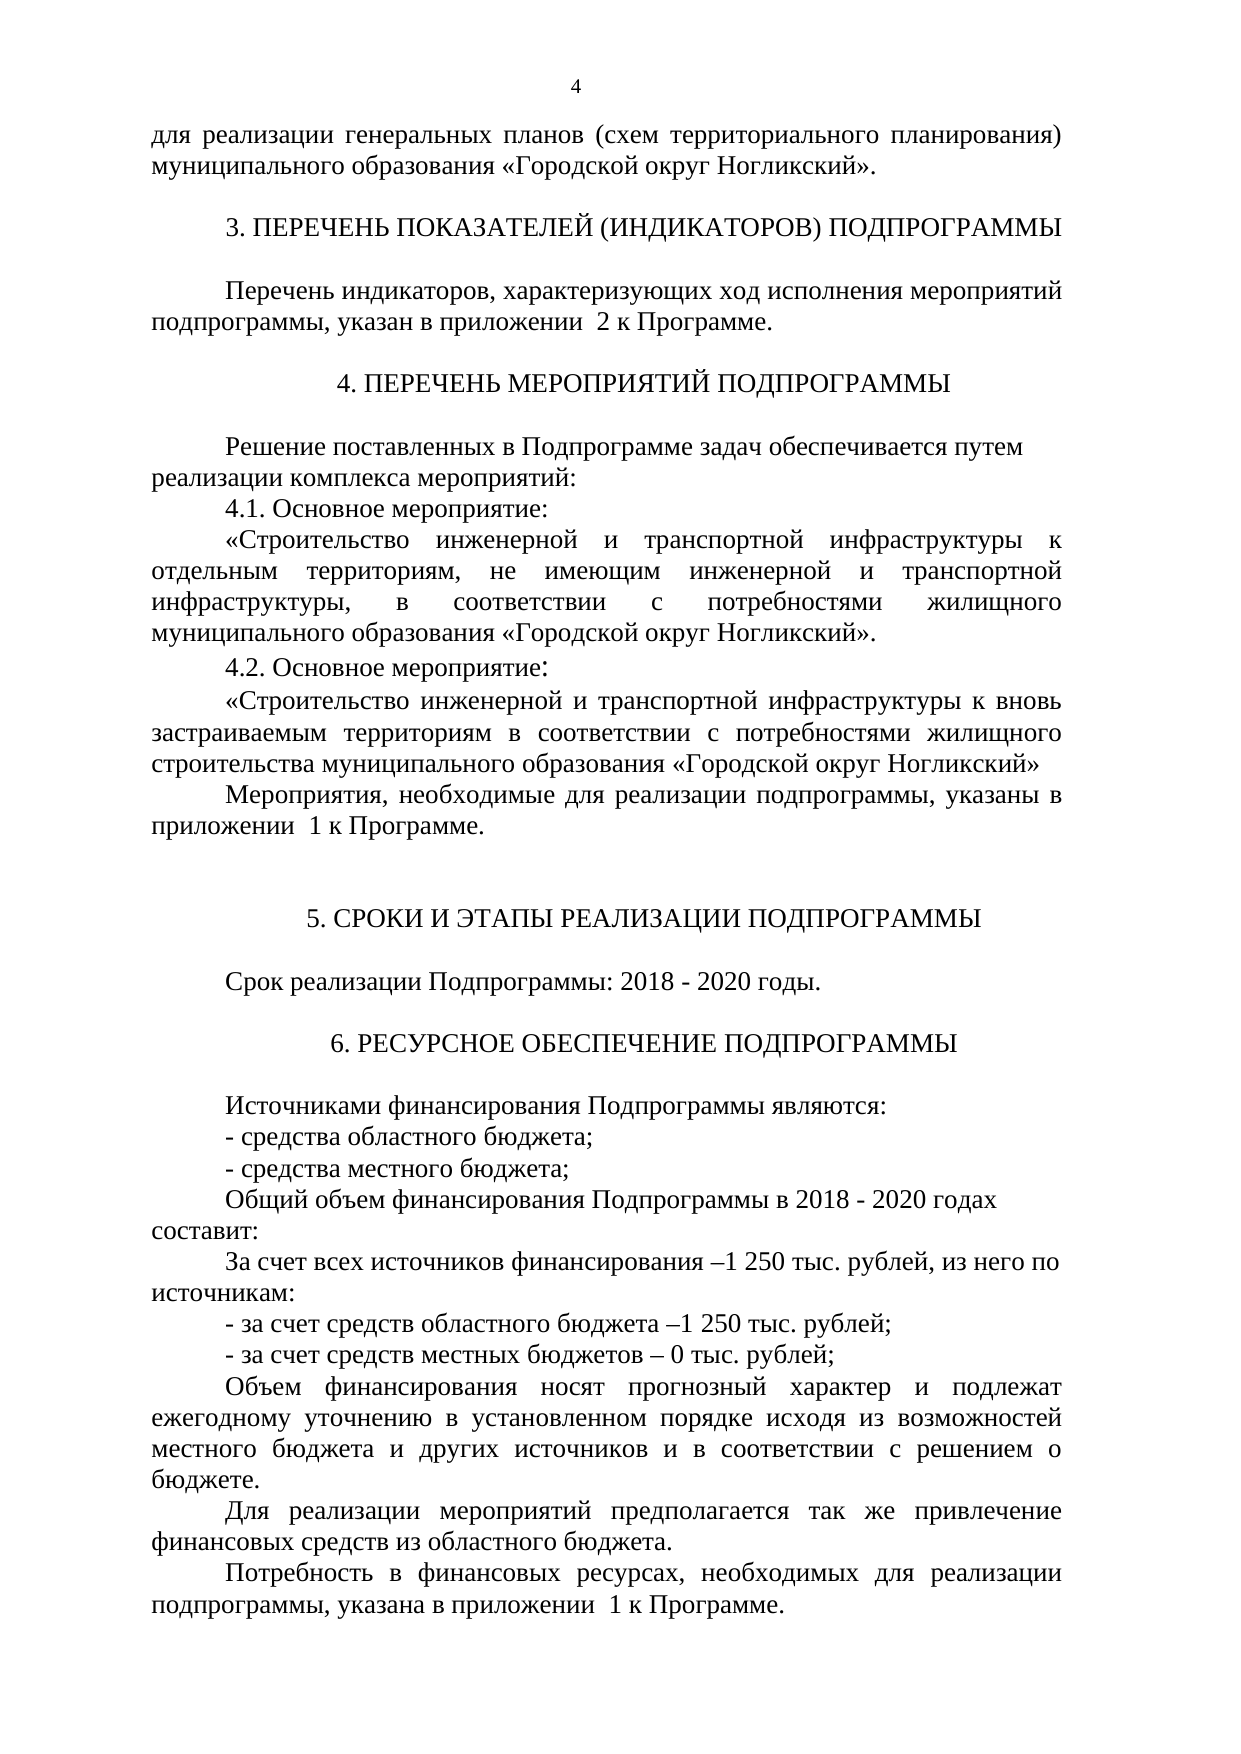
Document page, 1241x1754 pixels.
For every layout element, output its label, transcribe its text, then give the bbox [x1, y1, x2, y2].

text Объем финансирования носят прогнозный характер и подлежат ежегодному уточнению в установленном порядке исходя из возможностей местного бюджета и других источников и в соответствии с решением о бюджете. [151, 1370, 1063, 1494]
text Для реализации мероприятий предполагается так же привлечение финансовых средств из областного бюджета. [151, 1494, 1063, 1557]
text 4.1. Основное мероприятие: [151, 492, 1063, 523]
text Решение поставленных в Подпрограмме задач обеспечивается путем реализации комплекса мероприятий: [151, 429, 1063, 492]
text Источниками финансирования Подпрограммы являются: [151, 1089, 1063, 1121]
text Срок реализации Подпрограммы: 2018 - 2020 годы. [151, 965, 1063, 996]
text За счет всех источников финансирования –1 250 тыс. рублей, из него по источникам: [151, 1245, 1063, 1307]
text Потребность в финансовых ресурсах, необходимых для реализации подпрограммы, указана в приложении 1 к Программе. [151, 1557, 1063, 1619]
text - средства местного бюджета; [151, 1152, 1063, 1183]
text «Строительство инженерной и транспортной инфраструктуры к вновь застраиваемым территориям в соответствии с потребностями жилищного строительства муниципального образования «Городской округ Ногликский» [151, 684, 1063, 778]
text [151, 118, 1063, 180]
text - за счет средств областного бюджета –1 250 тыс. рублей; [151, 1307, 1063, 1338]
text - средства областного бюджета; [151, 1121, 1063, 1152]
text 4.2. Основное мероприятие: [151, 648, 1063, 684]
text «Строительство инженерной и транспортной инфраструктуры к отдельным территориям, не имеющим инженерной и транспортной инфраструктуры, в соответствии с потребностями жилищного муниципального образования «Городской округ Ногликский». [151, 523, 1063, 648]
text 6. РЕСУРСНОЕ ОБЕСПЕЧЕНИЕ ПОДПРОГРАММЫ [151, 1027, 1063, 1058]
text 3. ПЕРЕЧЕНЬ ПОКАЗАТЕЛЕЙ (ИНДИКАТОРОВ) ПОДПРОГРАММЫ [151, 212, 1063, 243]
text Общий объем финансирования Подпрограммы в 2018 - 2020 годах составит: [151, 1183, 1063, 1245]
text 5. СРОКИ И ЭТАПЫ РЕАЛИЗАЦИИ ПОДПРОГРАММЫ [151, 902, 1063, 934]
text - за счет средств местных бюджетов – 0 тыс. рублей; [151, 1338, 1063, 1370]
text 4. ПЕРЕЧЕНЬ МЕРОПРИЯТИЙ ПОДПРОГРАММЫ [151, 367, 1063, 398]
text Мероприятия, необходимые для реализации подпрограммы, указаны в приложении 1 к Программе. [151, 778, 1063, 840]
text Перечень индикаторов, характеризующих ход исполнения мероприятий подпрограммы, указан в приложении 2 к Программе. [151, 274, 1063, 336]
